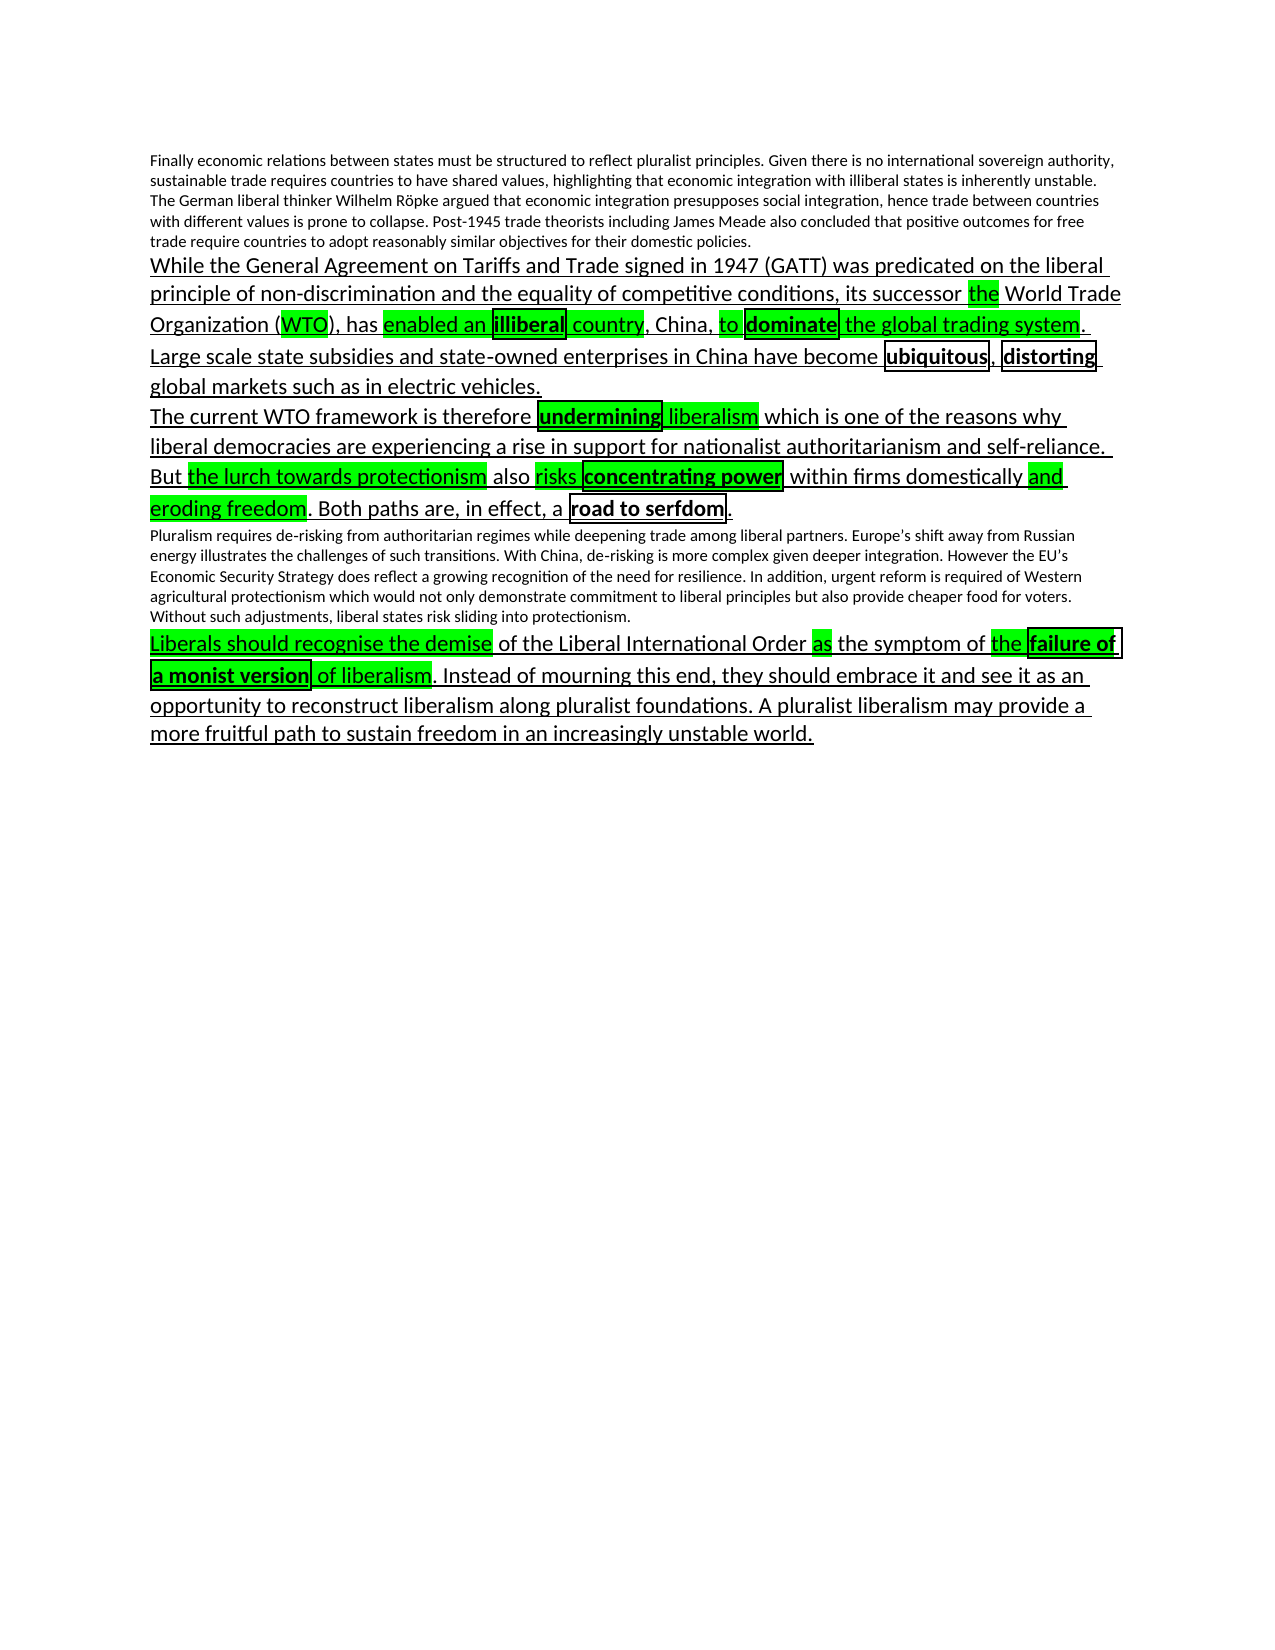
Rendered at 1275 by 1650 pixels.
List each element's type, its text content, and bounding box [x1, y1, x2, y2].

text The current WTO framework is therefore undermining liberalism which is one of the reasons why liberal democracies are experiencing a rise in support for nationalist authoritarianism and self-reliance. But the lurch towards protectionism also risks concentrating power within firms domestically and eroding freedom. Both paths are, in effect, a road to serfdom. [150, 400, 1125, 524]
text Pluralism requires de‑risking from authoritarian regimes while deepening trade among liberal partners. Europe’s shift away from Russian energy illustrates the challenges of such transitions. With China, de‑risking is more complex given deeper integration. However the EU’s Economic Security Strategy does reflect a growing recognition of the need for resilience. In addition, urgent reform is required of Western agricultural protectionism which would not only demonstrate commitment to liberal principles but also provide cheaper food for voters. Without such adjustments, liberal states risk sliding into protectionism. [150, 524, 1125, 627]
text Finally economic relations between states must be structured to reflect pluralist principles. Given there is no international sovereign authority, sustainable trade requires countries to have shared values, highlighting that economic integration with illiberal states is inherently unstable. The German liberal thinker Wilhelm Röpke argued that economic integration presupposes social integration, hence trade between countries with different values is prone to collapse. Post-1945 trade theorists including James Meade also concluded that positive outcomes for free trade require countries to adopt reasonably similar objectives for their domestic policies. [150, 150, 1125, 252]
text Liberals should recognise the demise of the Liberal International Order as the symptom of the failure of a monist version of liberalism. Instead of mourning this end, they should embrace it and see it as an opportunity to reconstruct liberalism along pluralist foundations. A pluralist liberalism may provide a more fruitful path to sustain freedom in an increasingly unstable world. [150, 627, 1125, 747]
text While the General Agreement on Tariffs and Trade signed in 1947 (GATT) was predicated on the liberal principle of non-discrimination and the equality of competitive conditions, its successor the World Trade Organization (WTO), has enabled an illiberal country, China, to dominate the global trading system. Large scale state subsidies and state‑owned enterprises in China have become ubiquitous, distorting global markets such as in electric vehicles. [150, 252, 1125, 400]
